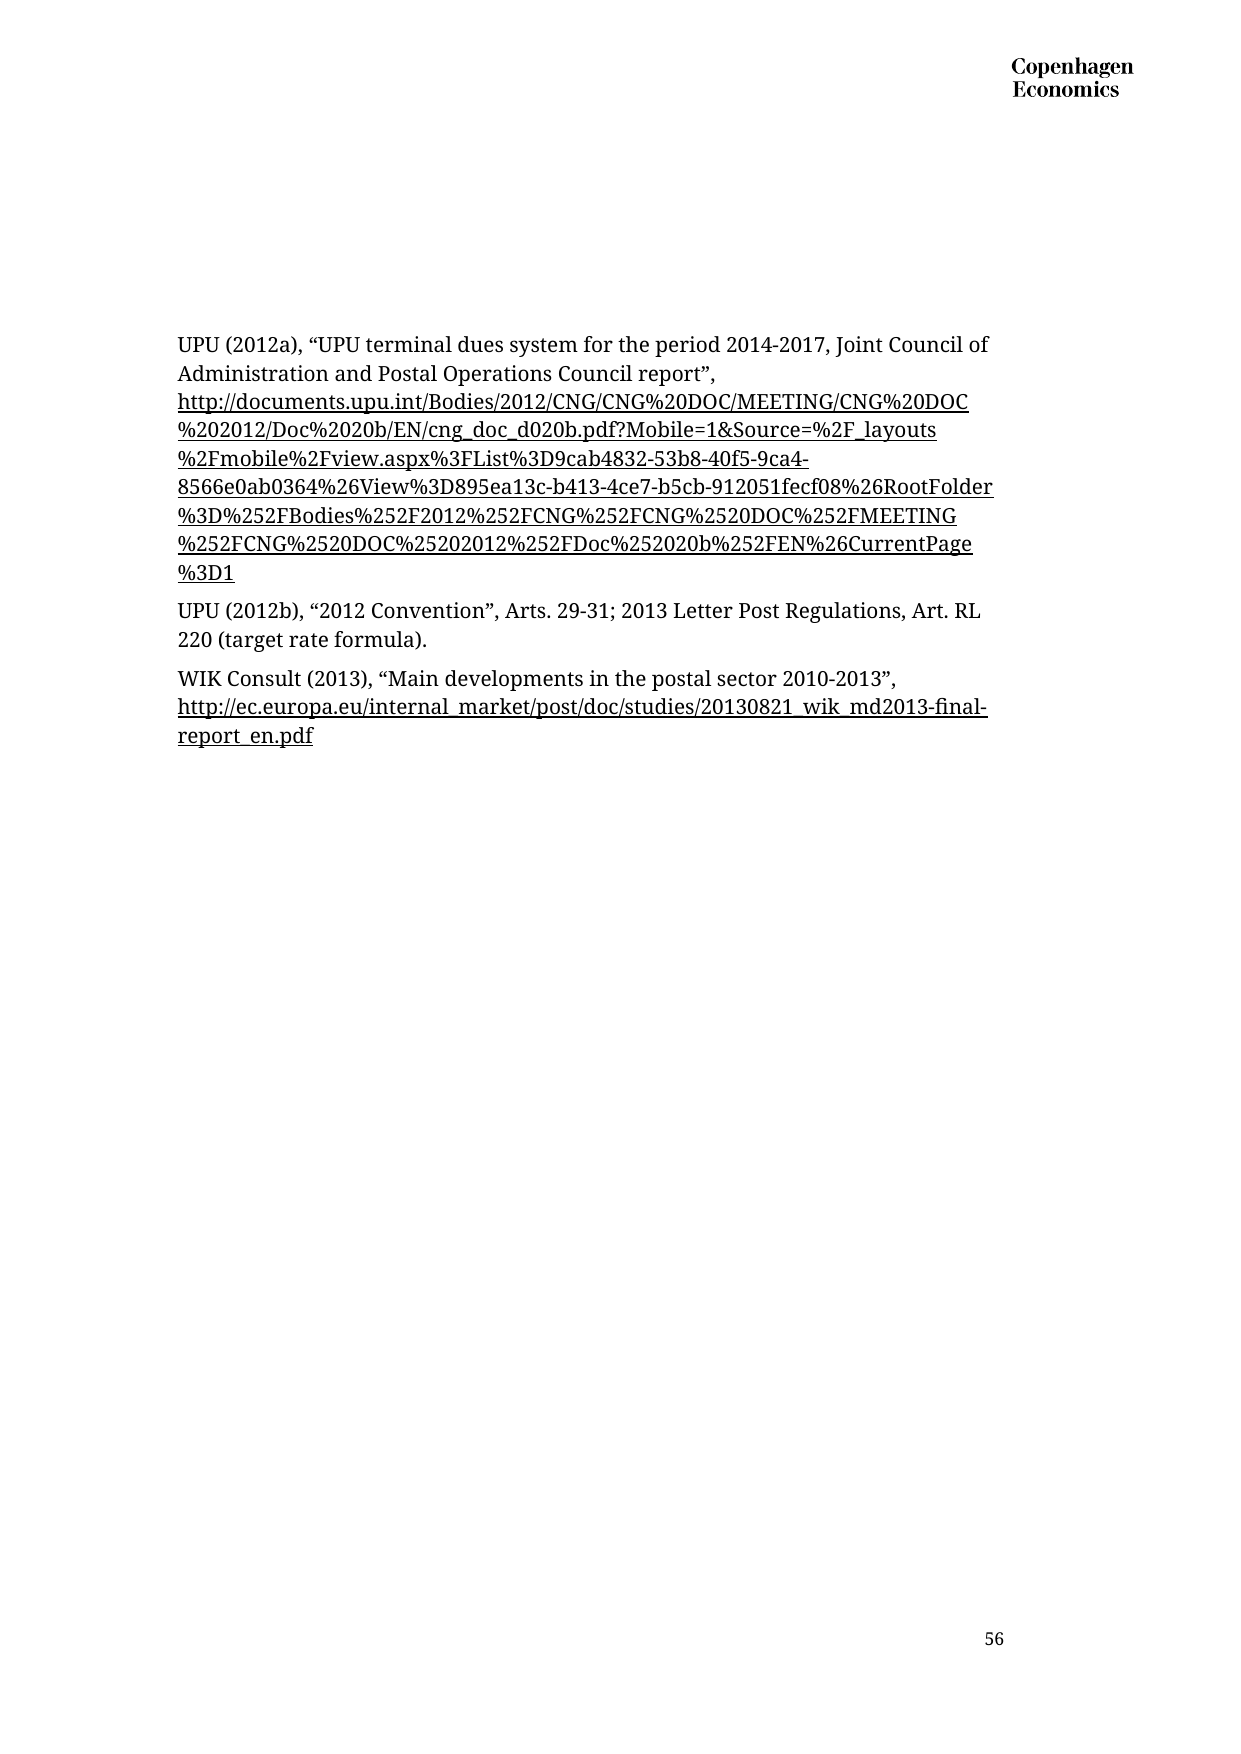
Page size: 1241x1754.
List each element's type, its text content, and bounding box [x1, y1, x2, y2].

list UPU (2012b), “2012 Convention”, Arts. 29-31; 2013 Letter Post Regulations, Art. RL 220 (target rate formula). [177, 597, 1004, 653]
list WIK Consult (2013), “Main developments in the postal sector 2010-2013”, http://ec.europa.eu/internal_market/post/doc/studies/20130821_wik_md2013-final-report_en.pdf [177, 664, 1004, 749]
list UPU (2012a), “UPU terminal dues system for the period 2014-2017, Joint Council of Administration and Postal Operations Council report”, http://documents.upu.int/Bodies/2012/CNG/CNG%20DOC/MEETING/CNG%20DOC%202012/Doc%2020b/EN/cng_doc_d020b.pdf?Mobile=1&Source=%2F_layouts%2Fmobile%2Fview.aspx%3FList%3D9cab4832-53b8-40f5-9ca4-8566e0ab0364%26View%3D895ea13c-b413-4ce7-b5cb-912051fecf08%26RootFolder%3D%252FBodies%252F2012%252FCNG%252FCNG%2520DOC%252FMEETING%252FCNG%2520DOC%25202012%252FDoc%252020b%252FEN%26CurrentPage%3D1 [177, 330, 1004, 586]
